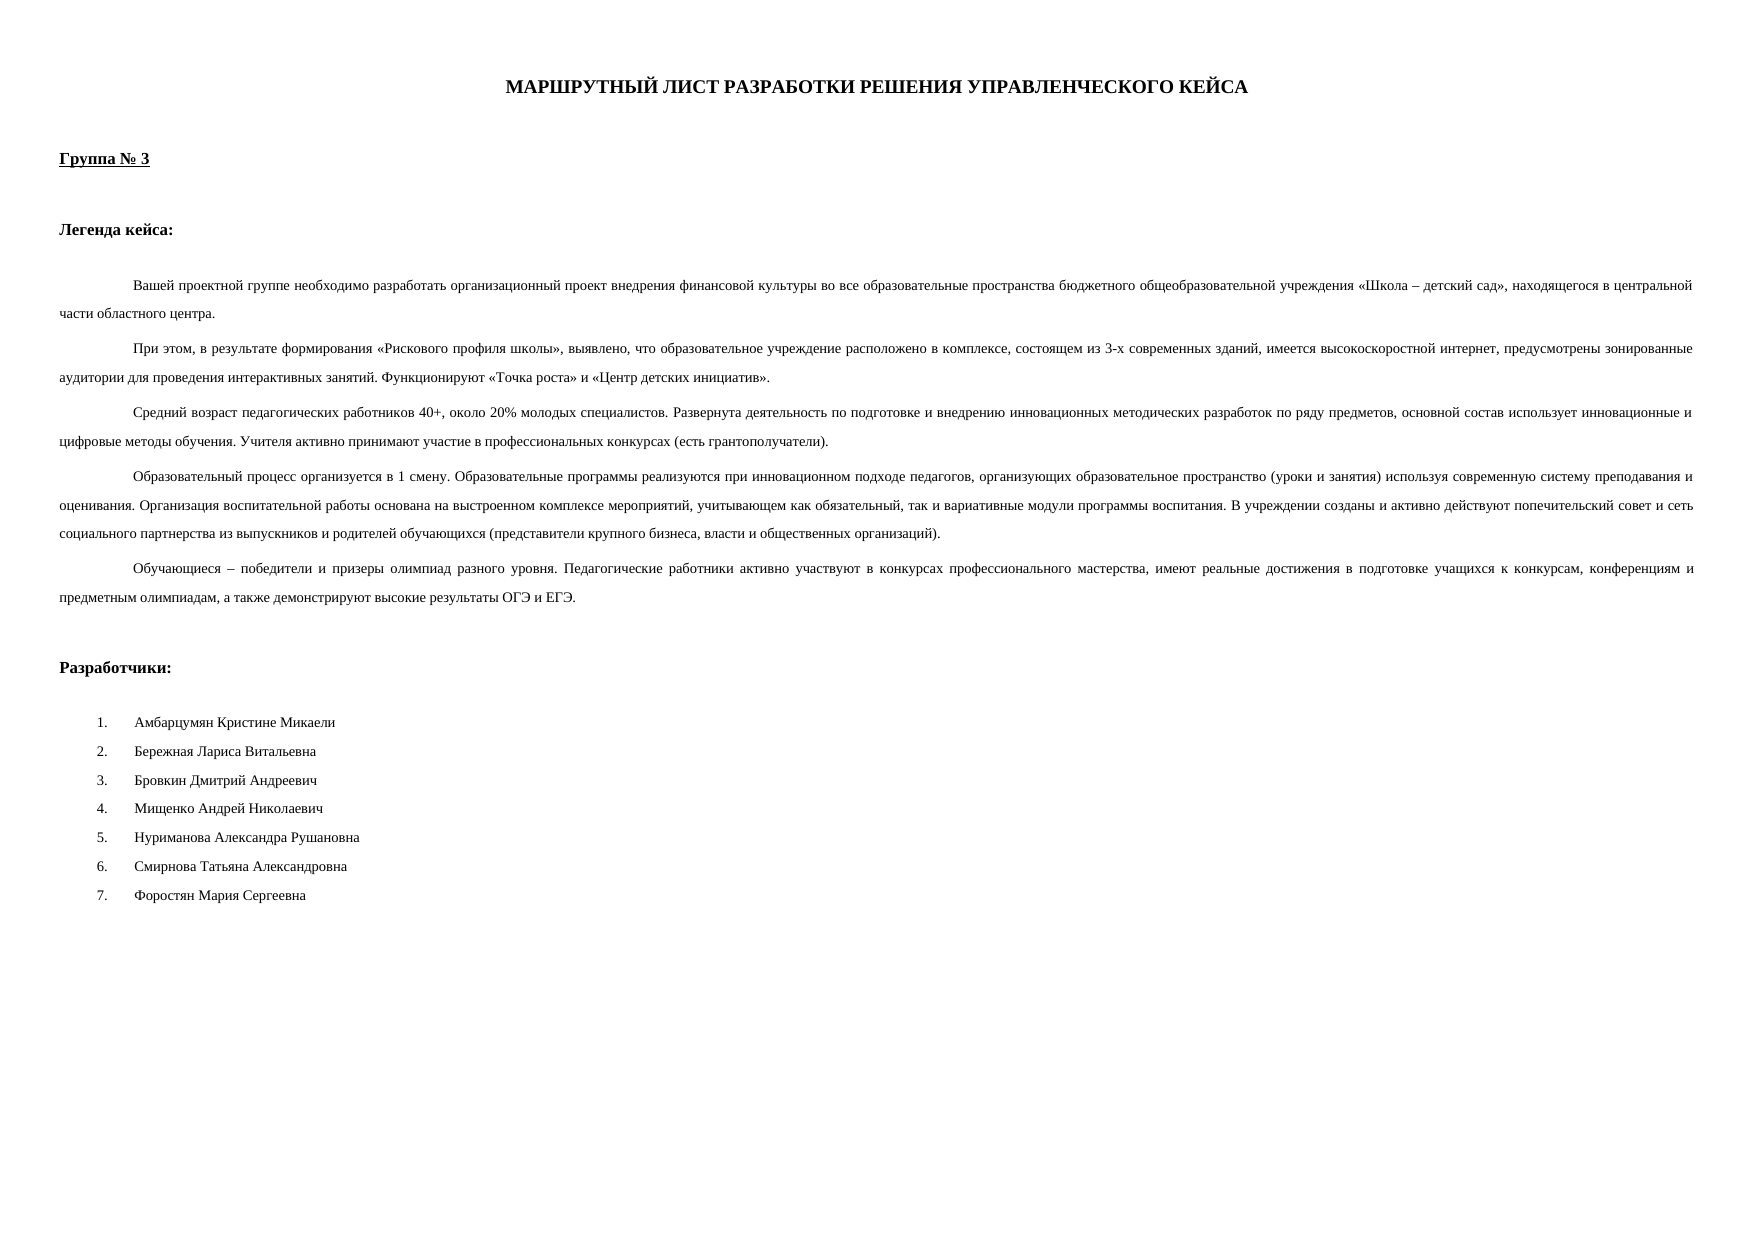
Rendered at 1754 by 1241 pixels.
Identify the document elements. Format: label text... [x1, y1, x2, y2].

subtitle Маршрутный лист разработки решения управленческого кейса [59, 59, 1695, 97]
subtitle Группа № 3 [59, 135, 1695, 168]
subtitle Образовательный процесс организуется в 1 смену. Образовательные программы реализуются при инновационном подходе педагогов, организующих образовательное пространство (уроки и занятия) используя современную систему преподавания и оценивания. Организация воспитательной работы основана на выстроенном комплексе мероприятий, учитывающем как обязательный, так и вариативные модули программы воспитания. В учреждении созданы и активно действуют попечительский совет и сеть социального партнерства из выпускников и родителей обучающихся (представители крупного бизнеса, власти и общественных организаций). [59, 456, 1695, 542]
subtitle При этом, в результате формирования «Рискового профиля школы», выявлено, что образовательное учреждение расположено в комплексе, состоящем из 3-х современных зданий, имеется высокоскоростной интернет, предусмотрены зонированные аудитории для проведения интерактивных занятий. Функционируют «Точка роста» и «Центр детских инициатив». [59, 328, 1695, 386]
subtitle Вашей проектной группе необходимо разработать организационный проект внедрения финансовой культуры во все образовательные пространства бюджетного общеобразовательной учреждения «Школа – детский сад», находящегося в центральной части областного центра. [59, 264, 1695, 322]
list Смирнова Татьяна Александровна [97, 846, 1695, 874]
list Форостян Мария Сергеевна [97, 874, 1695, 903]
list Бровкин Дмитрий Андреевич [97, 759, 1695, 788]
list Мищенко Андрей Николаевич [97, 788, 1695, 817]
subtitle Обучающиеся – победители и призеры олимпиад разного уровня. Педагогические работники активно участвуют в конкурсах профессионального мастерства, имеют реальные достижения в подготовке учащихся к конкурсам, конференциям и предметным олимпиадам, а также демонстрируют высокие результаты ОГЭ и ЕГЭ. [59, 548, 1695, 606]
subtitle Средний возраст педагогических работников 40+, около 20% молодых специалистов. Развернута деятельность по подготовке и внедрению инновационных методических разработок по ряду предметов, основной состав использует инновационные и цифровые методы обучения. Учителя активно принимают участие в профессиональных конкурсах (есть грантополучатели). [59, 392, 1695, 449]
subtitle Разработчики: [59, 643, 1695, 677]
list Нуриманова Александра Рушановна [97, 817, 1695, 846]
subtitle Легенда кейса: [59, 206, 1695, 239]
list Бережная Лариса Витальевна [97, 731, 1695, 759]
list Амбарцумян Кристине Микаели [97, 702, 1695, 731]
